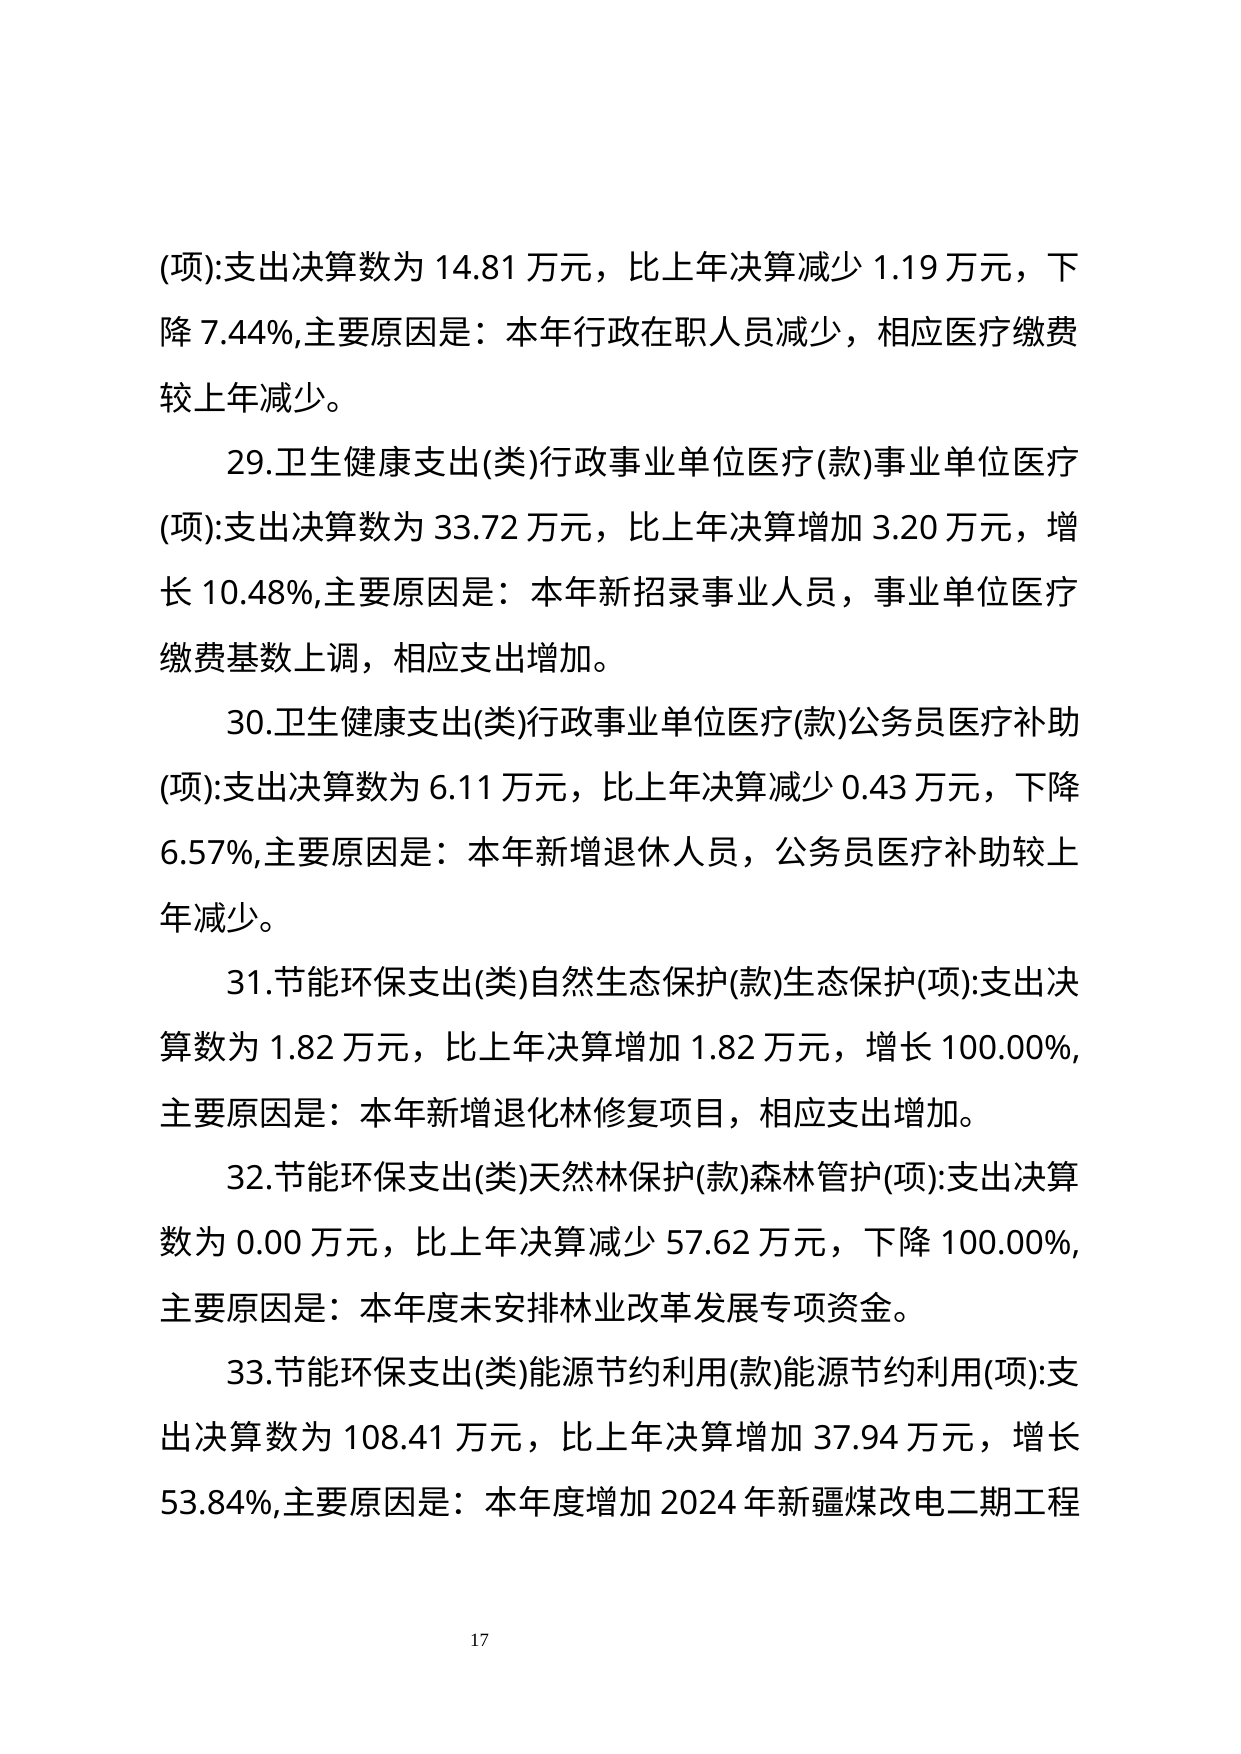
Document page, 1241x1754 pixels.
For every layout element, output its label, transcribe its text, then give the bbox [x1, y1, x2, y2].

text 30.卫生健康支出(类)行政事业单位医疗(款)公务员医疗补助(项):支出决算数为6.11万元，比上年决算减少0.43万元，下降6.57%,主要原因是：本年新增退休人员，公务员医疗补助较上年减少。 [159, 688, 1081, 948]
text 29.卫生健康支出(类)行政事业单位医疗(款)事业单位医疗(项):支出决算数为33.72万元，比上年决算增加3.20万元，增长10.48%,主要原因是：本年新招录事业人员，事业单位医疗缴费基数上调，相应支出增加。 [159, 428, 1081, 688]
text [159, 1338, 1081, 1533]
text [159, 233, 1081, 428]
text 31.节能环保支出(类)自然生态保护(款)生态保护(项):支出决算数为1.82万元，比上年决算增加1.82万元，增长100.00%,主要原因是：本年新增退化林修复项目，相应支出增加。 [159, 948, 1081, 1143]
text 32.节能环保支出(类)天然林保护(款)森林管护(项):支出决算数为0.00万元，比上年决算减少57.62万元，下降100.00%,主要原因是：本年度未安排林业改革发展专项资金。 [159, 1143, 1081, 1338]
